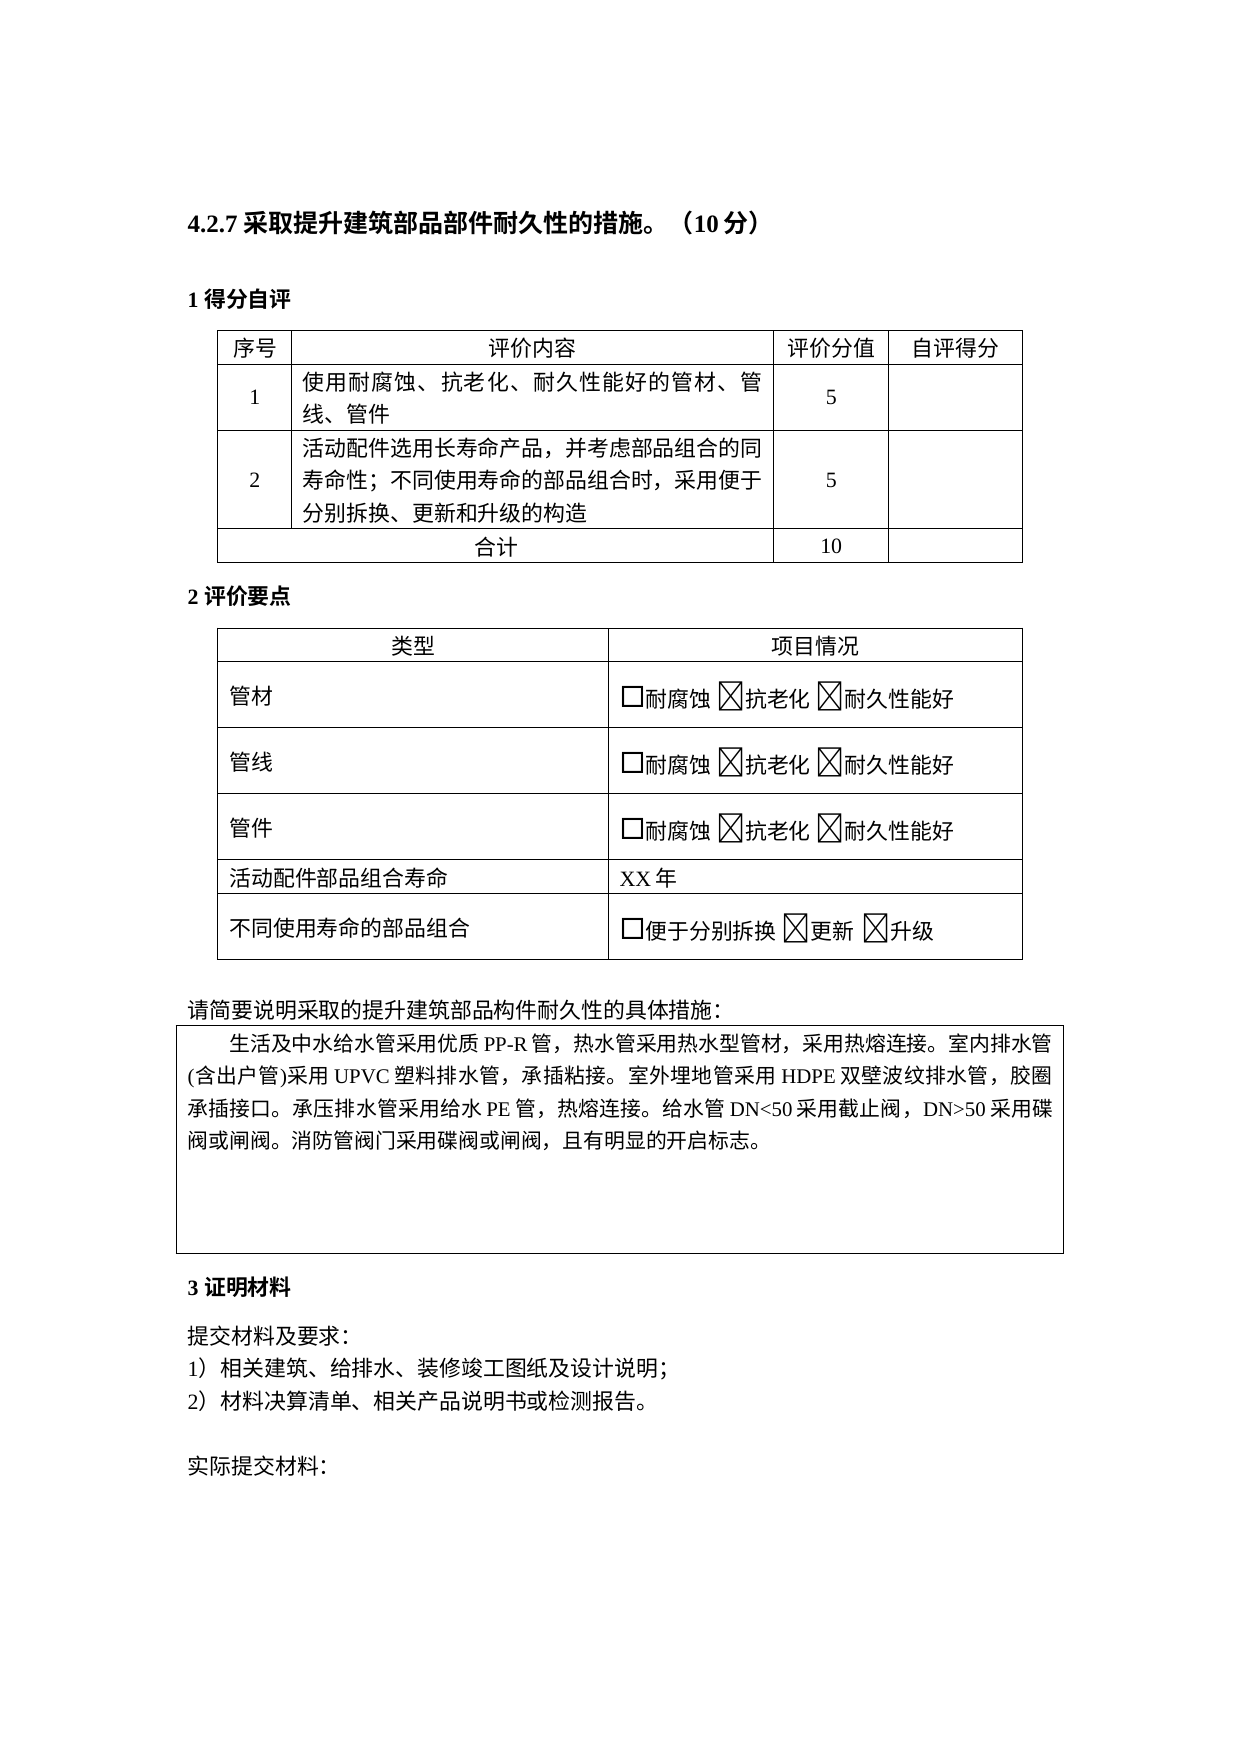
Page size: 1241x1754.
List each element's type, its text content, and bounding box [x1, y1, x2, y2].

text 提交材料及要求： [187, 1318, 1053, 1351]
table_cell [889, 529, 1022, 562]
table_header 自评得分 [889, 331, 1022, 363]
text 3 证明材料 [187, 1270, 1053, 1302]
table_cell 耐腐蚀 抗老化 耐久性能好 [609, 662, 1022, 727]
table_header 类型 [218, 629, 608, 661]
text 1 得分自评 [187, 281, 1053, 314]
table_header 项目情况 [609, 629, 1022, 661]
table_cell 管材 [218, 662, 608, 727]
table_cell 不同使用寿命的部品组合 [218, 894, 608, 959]
table_cell 5 [774, 431, 888, 528]
table_cell 管件 [218, 794, 608, 859]
table_cell 合计 [218, 529, 773, 562]
table_header 序号 [218, 331, 291, 363]
table_header 评价内容 [292, 331, 773, 363]
table_cell [889, 365, 1022, 429]
table_cell 便于分别拆换 更新 升级 [609, 894, 1022, 959]
table_cell XX年 [609, 860, 1022, 893]
table_cell 活动配件选用长寿命产品，并考虑部品组合的同寿命性；不同使用寿命的部品组合时，采用便于分别拆换、更新和升级的构造 [292, 431, 773, 528]
table_cell 2 [218, 431, 291, 528]
text 请简要说明采取的提升建筑部品构件耐久性的具体措施： [187, 992, 1053, 1025]
table_cell 活动配件部品组合寿命 [218, 860, 608, 893]
table_cell [889, 431, 1022, 528]
text 2）材料决算清单、相关产品说明书或检测报告。 [187, 1383, 1053, 1416]
table_header 评价分值 [774, 331, 888, 363]
table_cell 耐腐蚀 抗老化 耐久性能好 [609, 728, 1022, 793]
text 实际提交材料： [187, 1448, 1053, 1481]
table_cell 管线 [218, 728, 608, 793]
table_cell 耐腐蚀 抗老化 耐久性能好 [609, 794, 1022, 859]
text 2 评价要点 [187, 579, 1053, 611]
table_cell 10 [774, 529, 888, 562]
subtitle 4.2.7 采取提升建筑部品部件耐久性的措施。（10分） [187, 189, 1053, 254]
table_header 生活及中水给水管采用优质PP-R管，热水管采用热水型管材，采用热熔连接。室内排水管(含出户管)采用UPVC塑料排水管，承插粘接。室外埋地管采用HDPE双壁波纹排水管，胶圈承插接口。承压排水管采用给水PE管，热熔连接。给水管DN<50采用截止阀，DN>50采用碟阀或闸阀。消防管阀门采用碟阀或闸阀，且有明显的开启标志。 [177, 1026, 1063, 1252]
text 1）相关建筑、给排水、装修竣工图纸及设计说明； [187, 1351, 1053, 1383]
table_cell 1 [218, 365, 291, 429]
table_cell 5 [774, 365, 888, 429]
table_cell 使用耐腐蚀、抗老化、耐久性能好的管材、管线、管件 [292, 365, 773, 429]
